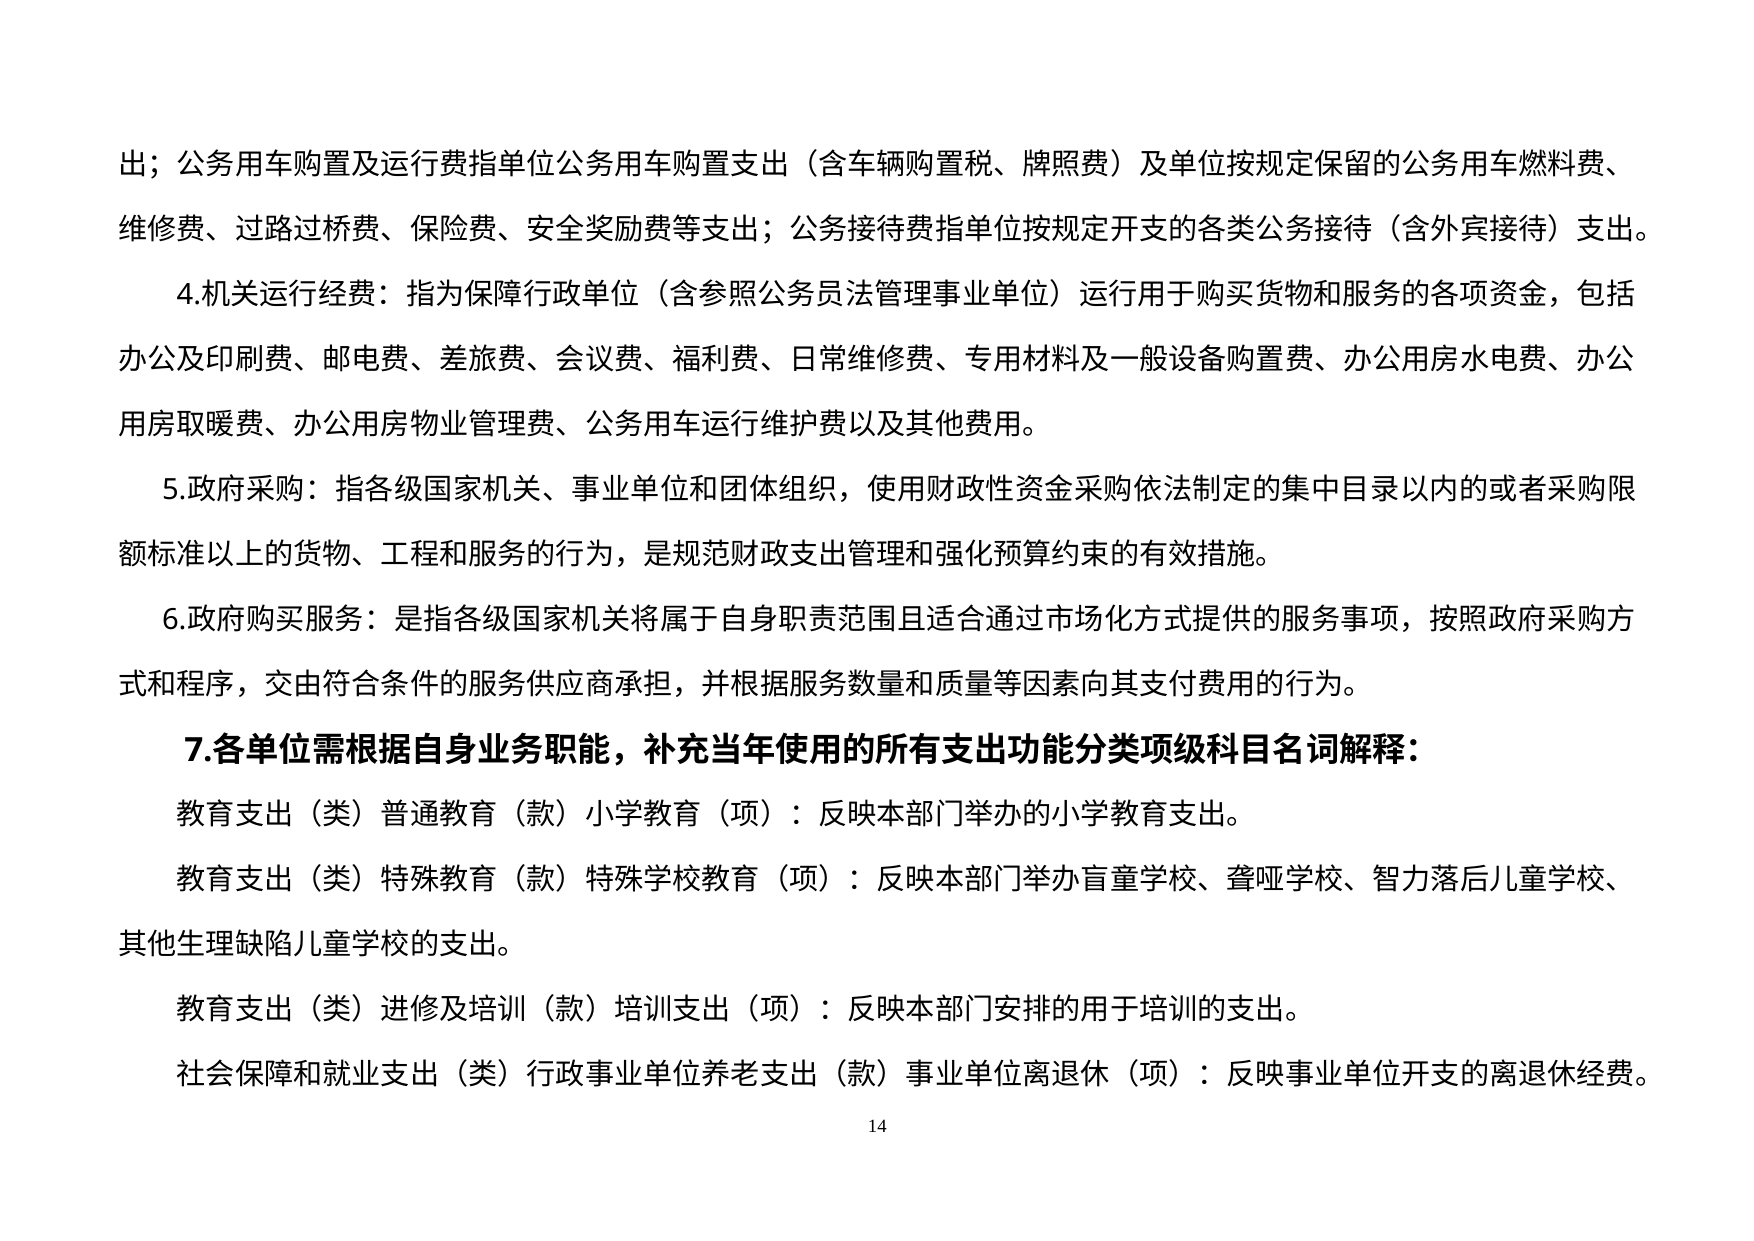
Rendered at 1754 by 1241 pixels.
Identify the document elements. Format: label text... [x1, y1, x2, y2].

text 7.各单位需根据自身业务职能，补充当年使用的所有支出功能分类项级科目名词解释： [118, 714, 1636, 779]
list 教育支出（类）特殊教育（款）特殊学校教育（项）：反映本部门举办盲童学校、聋哑学校、智力落后儿童学校、其他生理缺陷儿童学校的支出。 [118, 844, 1636, 974]
list 社会保障和就业支出（类）行政事业单位养老支出（款）事业单位离退休（项）：反映事业单位开支的离退休经费。 [118, 1039, 1636, 1104]
text 4.机关运行经费：指为保障行政单位（含参照公务员法管理事业单位）运行用于购买货物和服务的各项资金，包括办公及印刷费、邮电费、差旅费、会议费、福利费、日常维修费、专用材料及一般设备购置费、办公用房水电费、办公用房取暖费、办公用房物业管理费、公务用车运行维护费以及其他费用。 [118, 259, 1636, 454]
list 教育支出（类）普通教育（款）小学教育（项）：反映本部门举办的小学教育支出。 [118, 779, 1636, 844]
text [118, 129, 1636, 259]
text 6.政府购买服务：是指各级国家机关将属于自身职责范围且适合通过市场化方式提供的服务事项，按照政府采购方式和程序，交由符合条件的服务供应商承担，并根据服务数量和质量等因素向其支付费用的行为。 [118, 584, 1636, 714]
text 5.政府采购：指各级国家机关、事业单位和团体组织，使用财政性资金采购依法制定的集中目录以内的或者采购限额标准以上的货物、工程和服务的行为，是规范财政支出管理和强化预算约束的有效措施。 [118, 454, 1636, 584]
list 教育支出（类）进修及培训（款）培训支出（项）：反映本部门安排的用于培训的支出。 [118, 974, 1636, 1039]
